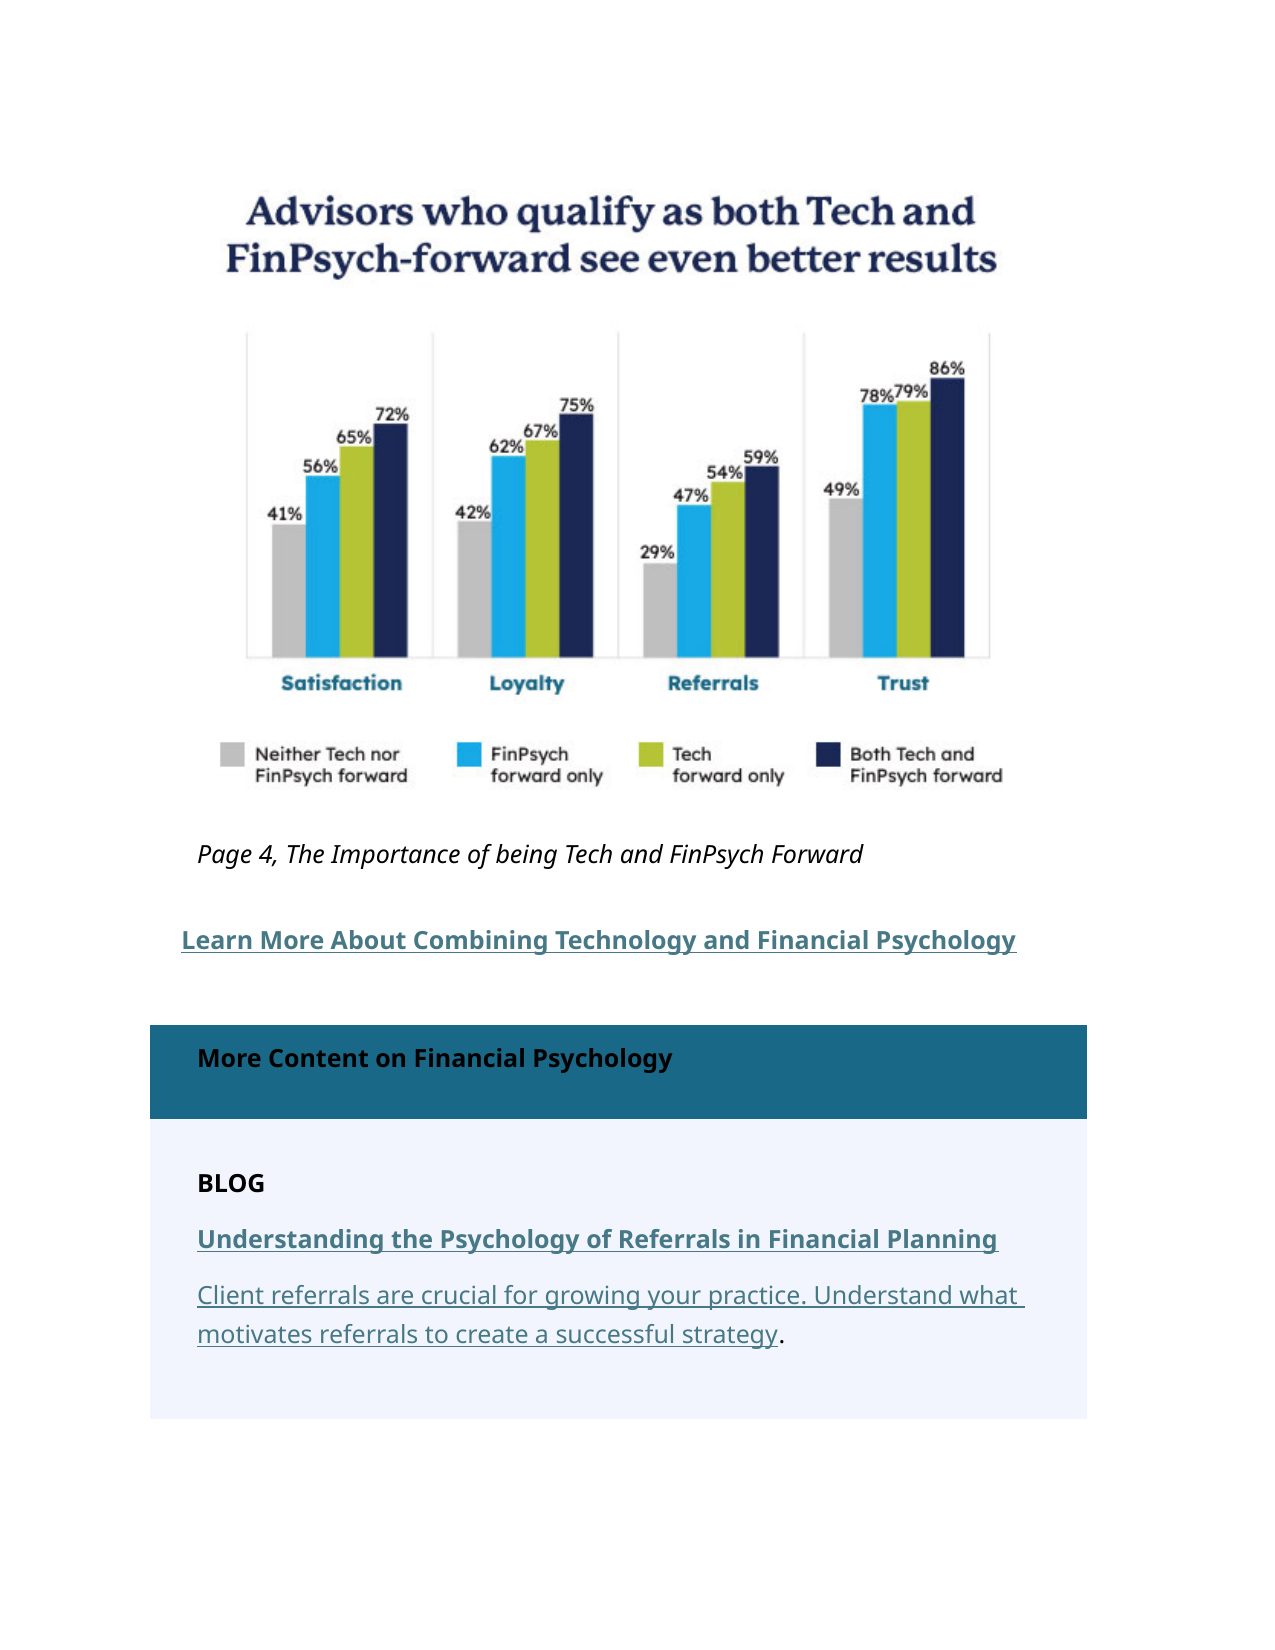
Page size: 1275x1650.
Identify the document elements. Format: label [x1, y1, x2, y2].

picture [196, 165, 1041, 816]
table_header [150, 150, 1087, 892]
